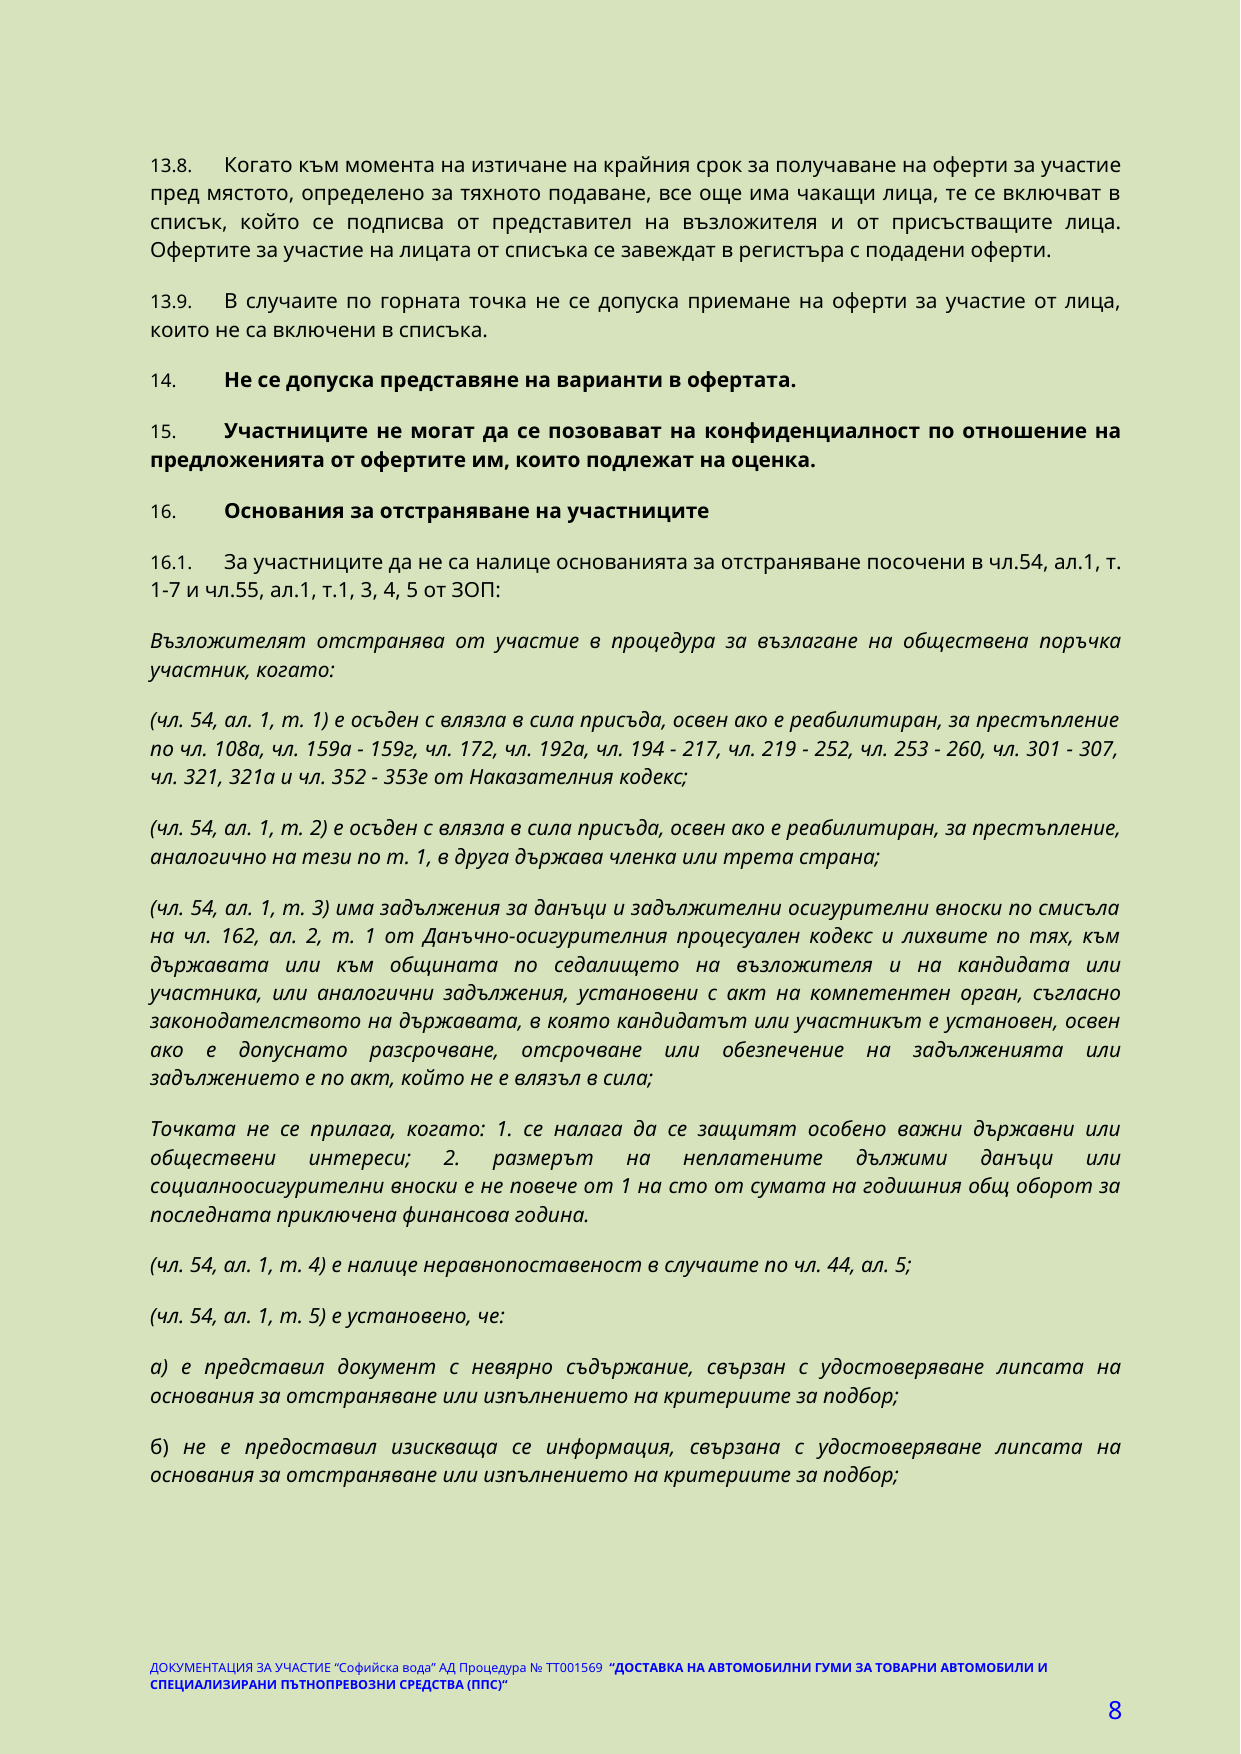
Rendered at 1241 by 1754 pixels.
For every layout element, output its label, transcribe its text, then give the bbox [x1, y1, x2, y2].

list В случаите по горната точка не се допуска приемане на оферти за участие от лица, които не са включени в списъка. [150, 286, 1122, 343]
text а) е представил документ с невярно съдържание, свързан с удостоверяване липсата на основания за отстраняване или изпълнението на критериите за подбор; [150, 1352, 1122, 1409]
text (чл. 54, ал. 1, т. 5) е установено, че: [150, 1302, 1122, 1330]
list Участниците не могат да се позовават на конфиденциалност по отношение на предложенията от офертите им, които подлежат на оценка. [150, 417, 1122, 473]
text (чл. 54, ал. 1, т. 1) е осъден с влязла в сила присъда, освен ако е реабилитиран, за престъпление по чл. 108а, чл. 159а - 159г, чл. 172, чл. 192а, чл. 194 - 217, чл. 219 - 252, чл. 253 - 260, чл. 301 - 307, чл. 321, 321а и чл. 352 - 353е от Наказателния кодекс; [150, 706, 1122, 791]
text Възложителят отстранява от участие в процедура за възлагане на обществена поръчка участник, когато: [150, 626, 1122, 683]
text б) не е предоставил изискваща се информация, свързана с удостоверяване липсата на основания за отстраняване или изпълнението на критериите за подбор; [150, 1432, 1122, 1489]
text (чл. 54, ал. 1, т. 4) е налице неравнопоставеност в случаите по чл. 44, ал. 5; [150, 1251, 1122, 1279]
list Основания за отстраняване на участниците [150, 496, 1122, 524]
text (чл. 54, ал. 1, т. 2) е осъден с влязла в сила присъда, освен ако е реабилитиран, за престъпление, аналогично на тези по т. 1, в друга държава членка или трета страна; [150, 813, 1122, 870]
list Когато към момента на изтичане на крайния срок за получаване на оферти за участие пред мястото, определено за тяхното подаване, все още има чакащи лица, те се включват в списък, който се подписва от представител на възложителя и от присъстващите лица. Офертите за участие на лицата от списъка се завеждат в регистъра с подадени оферти. [150, 150, 1122, 264]
text (чл. 54, ал. 1, т. 3) има задължения за данъци и задължителни осигурителни вноски по смисъла на чл. 162, ал. 2, т. 1 от Данъчно-осигурителния процесуален кодекс и лихвите по тях, към държавата или към общината по седалището на възложителя и на кандидата или участника, или аналогични задължения, установени с акт на компетентен орган, съгласно законодателството на държавата, в която кандидатът или участникът е установен, освен ако е допуснато разсрочване, отсрочване или обезпечение на задълженията или задължението е по акт, който не е влязъл в сила; [150, 893, 1122, 1092]
text Точката не се прилага, когато: 1. се налага да се защитят особено важни държавни или обществени интереси; 2. размерът на неплатените дължими данъци или социалноосигурителни вноски е не повече от 1 на сто от сумата на годишния общ оборот за последната приключена финансова година. [150, 1114, 1122, 1228]
list Не се допуска представяне на варианти в офертата. [150, 366, 1122, 394]
list За участниците да не са налице основанията за отстраняване посочени в чл.54, ал.1, т. 1-7 и чл.55, ал.1, т.1, 3, 4, 5 от ЗОП: [150, 547, 1122, 604]
